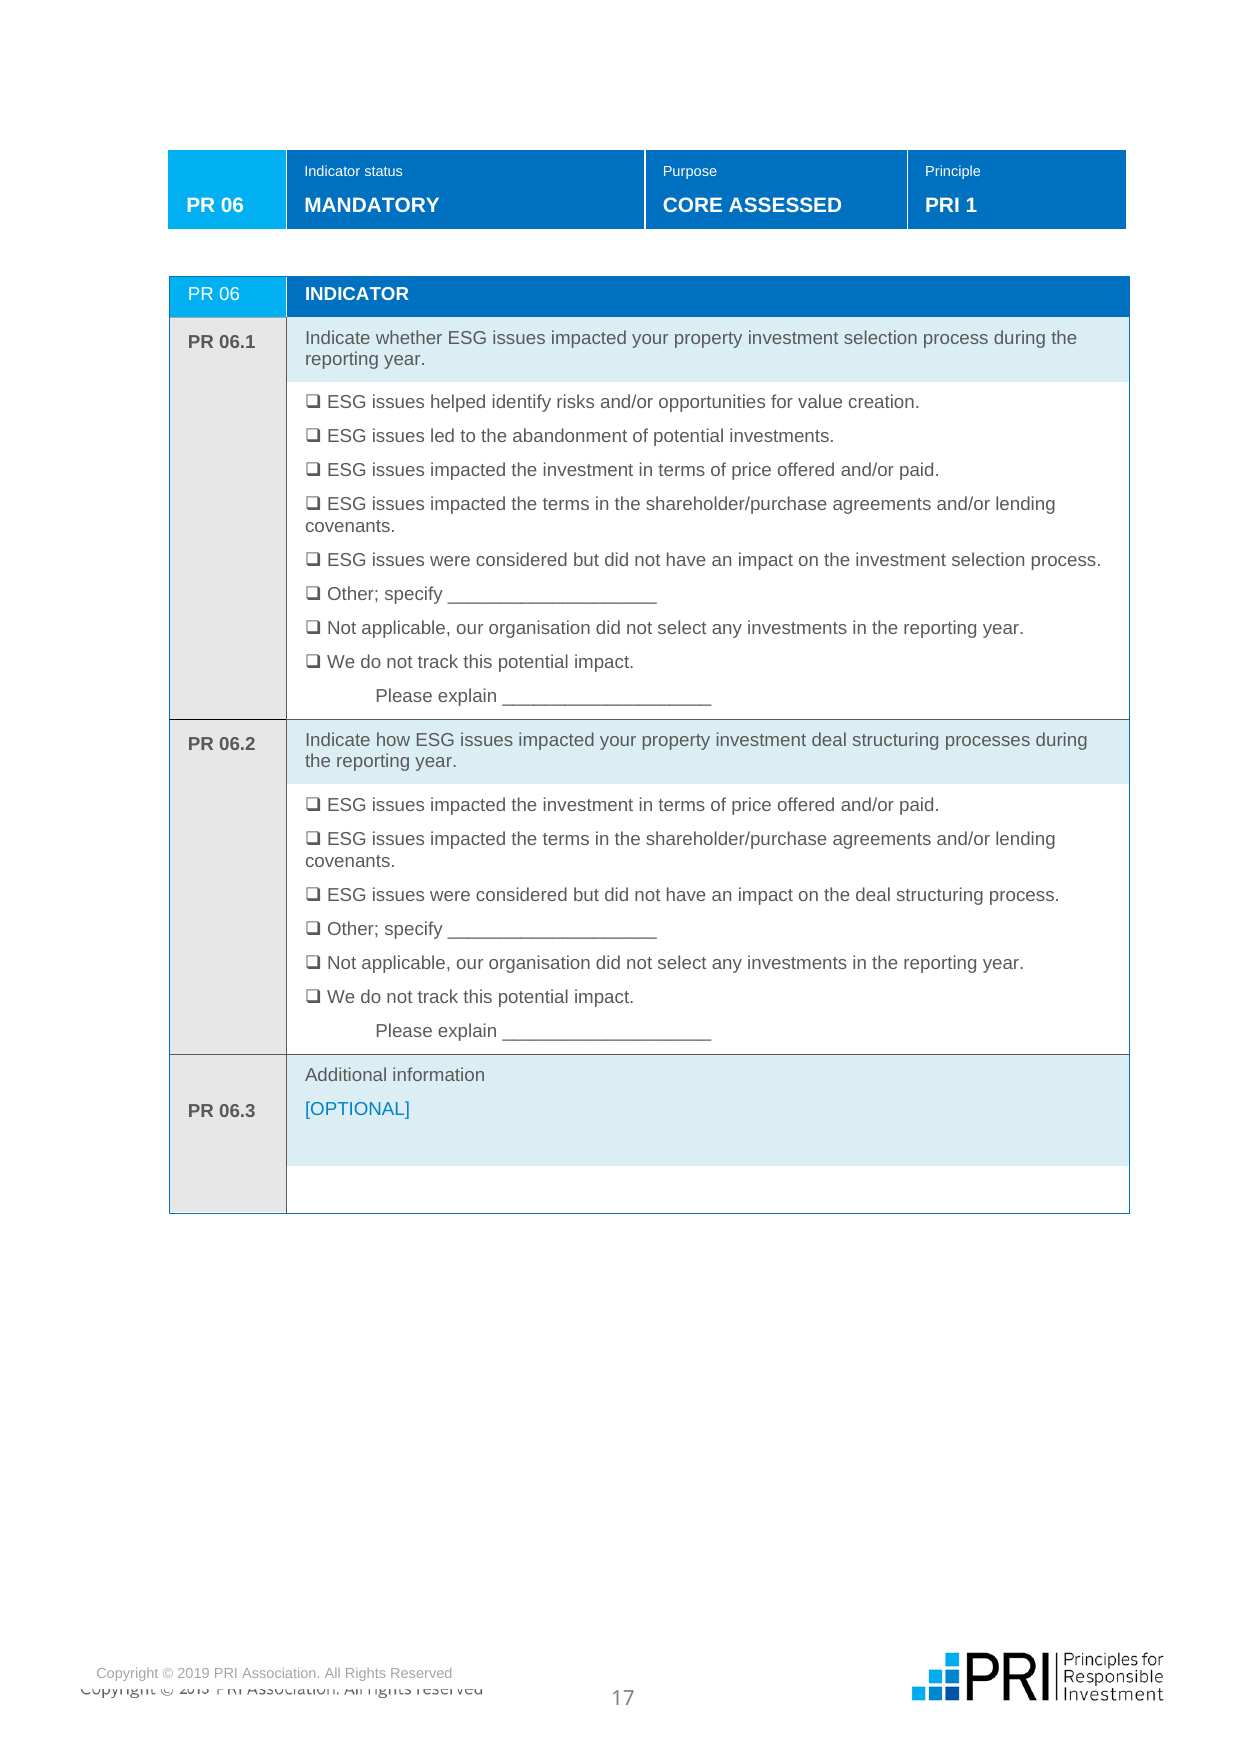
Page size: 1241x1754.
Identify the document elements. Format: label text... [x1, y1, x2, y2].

table_header PR 06 [170, 277, 286, 317]
table_cell [170, 1166, 286, 1212]
table_cell [170, 784, 286, 1054]
table_cell [170, 382, 286, 719]
table_cell PR 06.1 [170, 318, 286, 382]
table_cell MANDATORY [287, 186, 644, 229]
table_cell ESG issues impacted the investment in terms of price offered and/or paid. ESG issues impacted the terms in the shareholder/purchase agreements and/or lending covenants. ESG issues were considered but did not have an impact on the deal structuring process. Other; specify ____________________ Not applicable, our organisation did not select any investments in the reporting year. We do not track this potential impact. Please explain ____________________ [287, 785, 1129, 1054]
picture [0, 1557, 1241, 1751]
table_cell Indicate how ESG issues impacted your property investment deal structuring processes during the reporting year. [287, 720, 1129, 784]
table_cell PR 06 [168, 186, 286, 229]
table_cell ESG issues helped identify risks and/or opportunities for value creation. ESG issues led to the abandonment of potential investments. ESG issues impacted the investment in terms of price offered and/or paid. ESG issues impacted the terms in the shareholder/purchase agreements and/or lending covenants. ESG issues were considered but did not have an impact on the investment selection process. Other; specify ____________________ Not applicable, our organisation did not select any investments in the reporting year. We do not track this potential impact. Please explain ____________________ [287, 382, 1129, 719]
table_header Purpose [646, 150, 907, 186]
table_header Principle [908, 150, 1126, 186]
table_cell Additional information [Optional] [287, 1055, 1129, 1166]
table_header [168, 150, 286, 186]
table_cell CORE ASSESSED [646, 186, 907, 229]
table_cell PR 06.2 [170, 720, 286, 784]
table_header Indicator status [287, 150, 644, 186]
table_header INDICATOR [287, 277, 1129, 317]
table_cell [287, 1166, 1129, 1212]
table_cell PR 06.3 [170, 1055, 286, 1166]
table_cell PRI 1 [908, 186, 1126, 229]
picture [404, 1101, 408, 1116]
table_cell Indicate whether ESG issues impacted your property investment selection process during the reporting year. [287, 317, 1129, 382]
